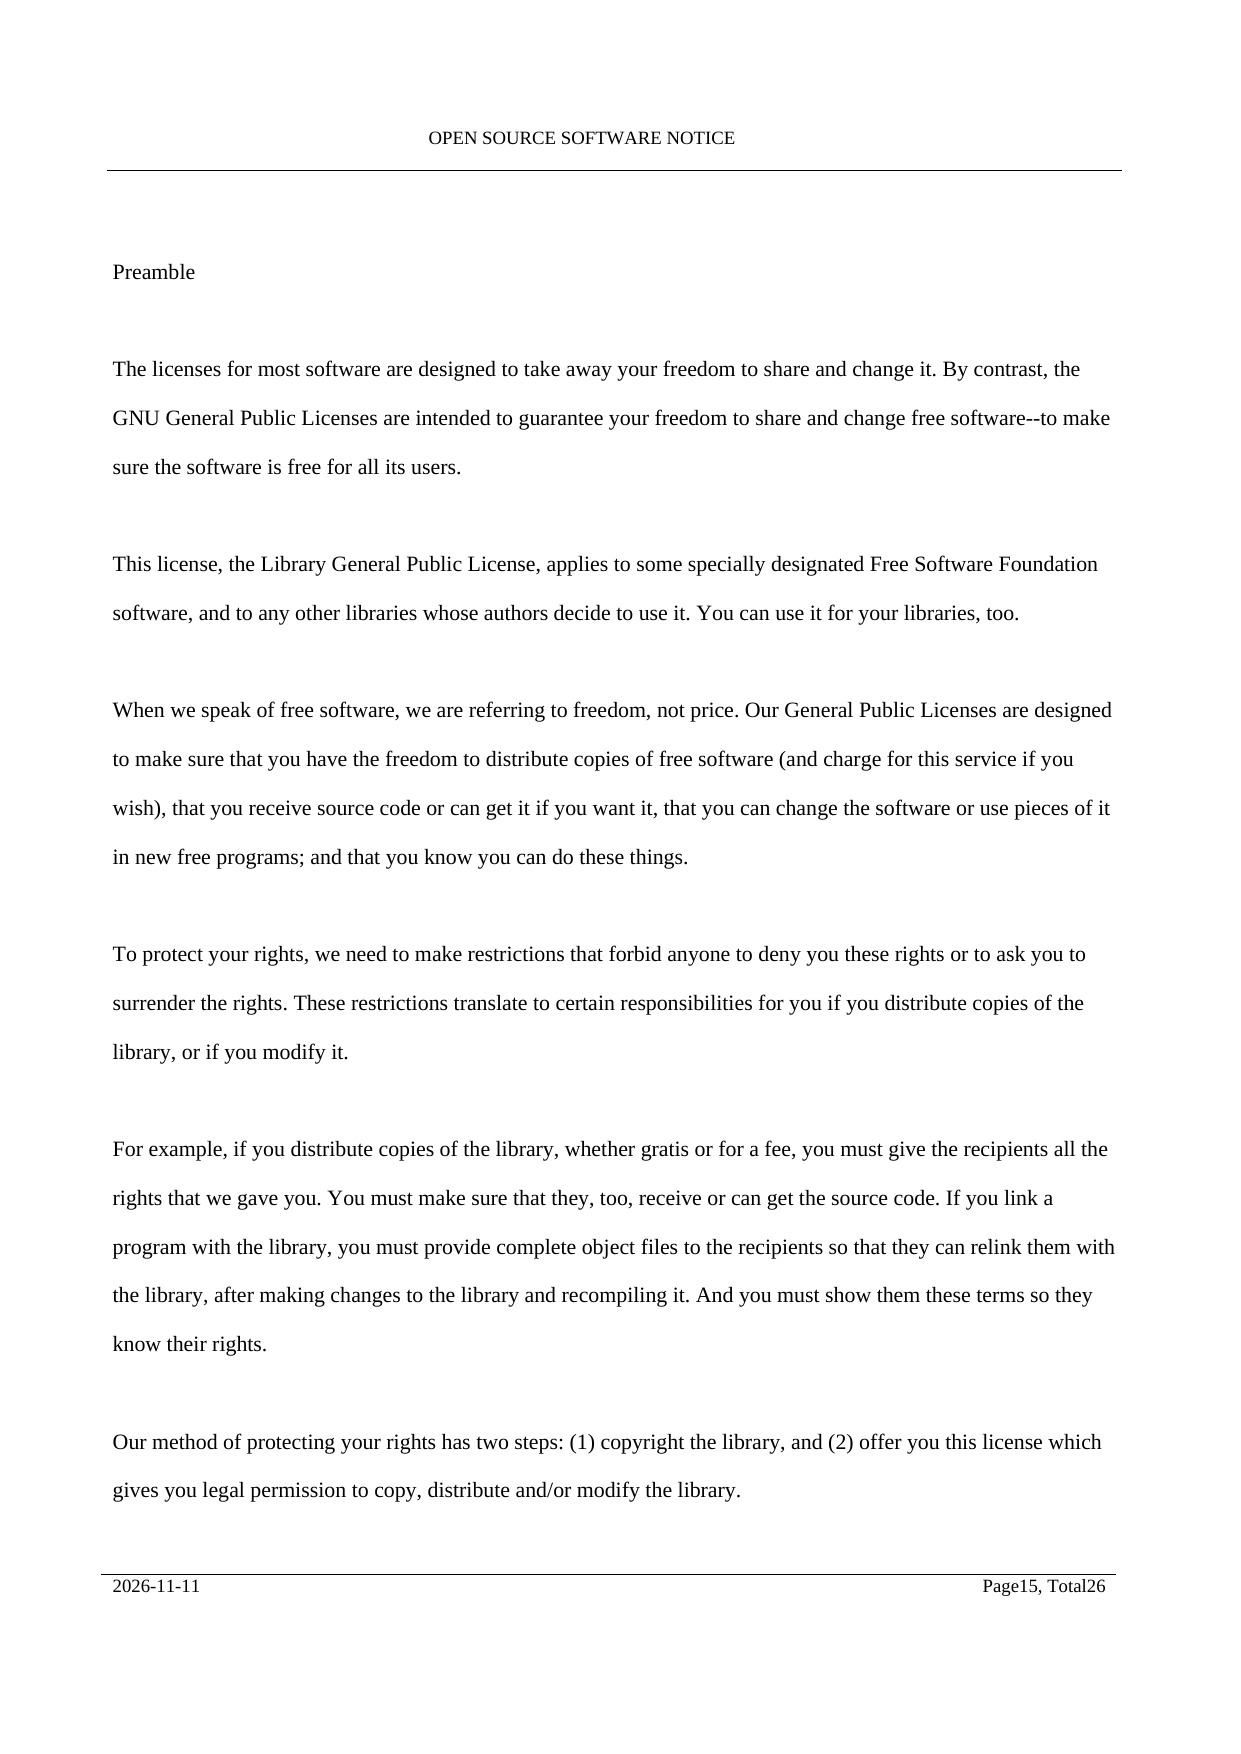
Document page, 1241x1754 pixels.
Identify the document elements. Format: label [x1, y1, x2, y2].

text [112, 206, 1128, 1506]
